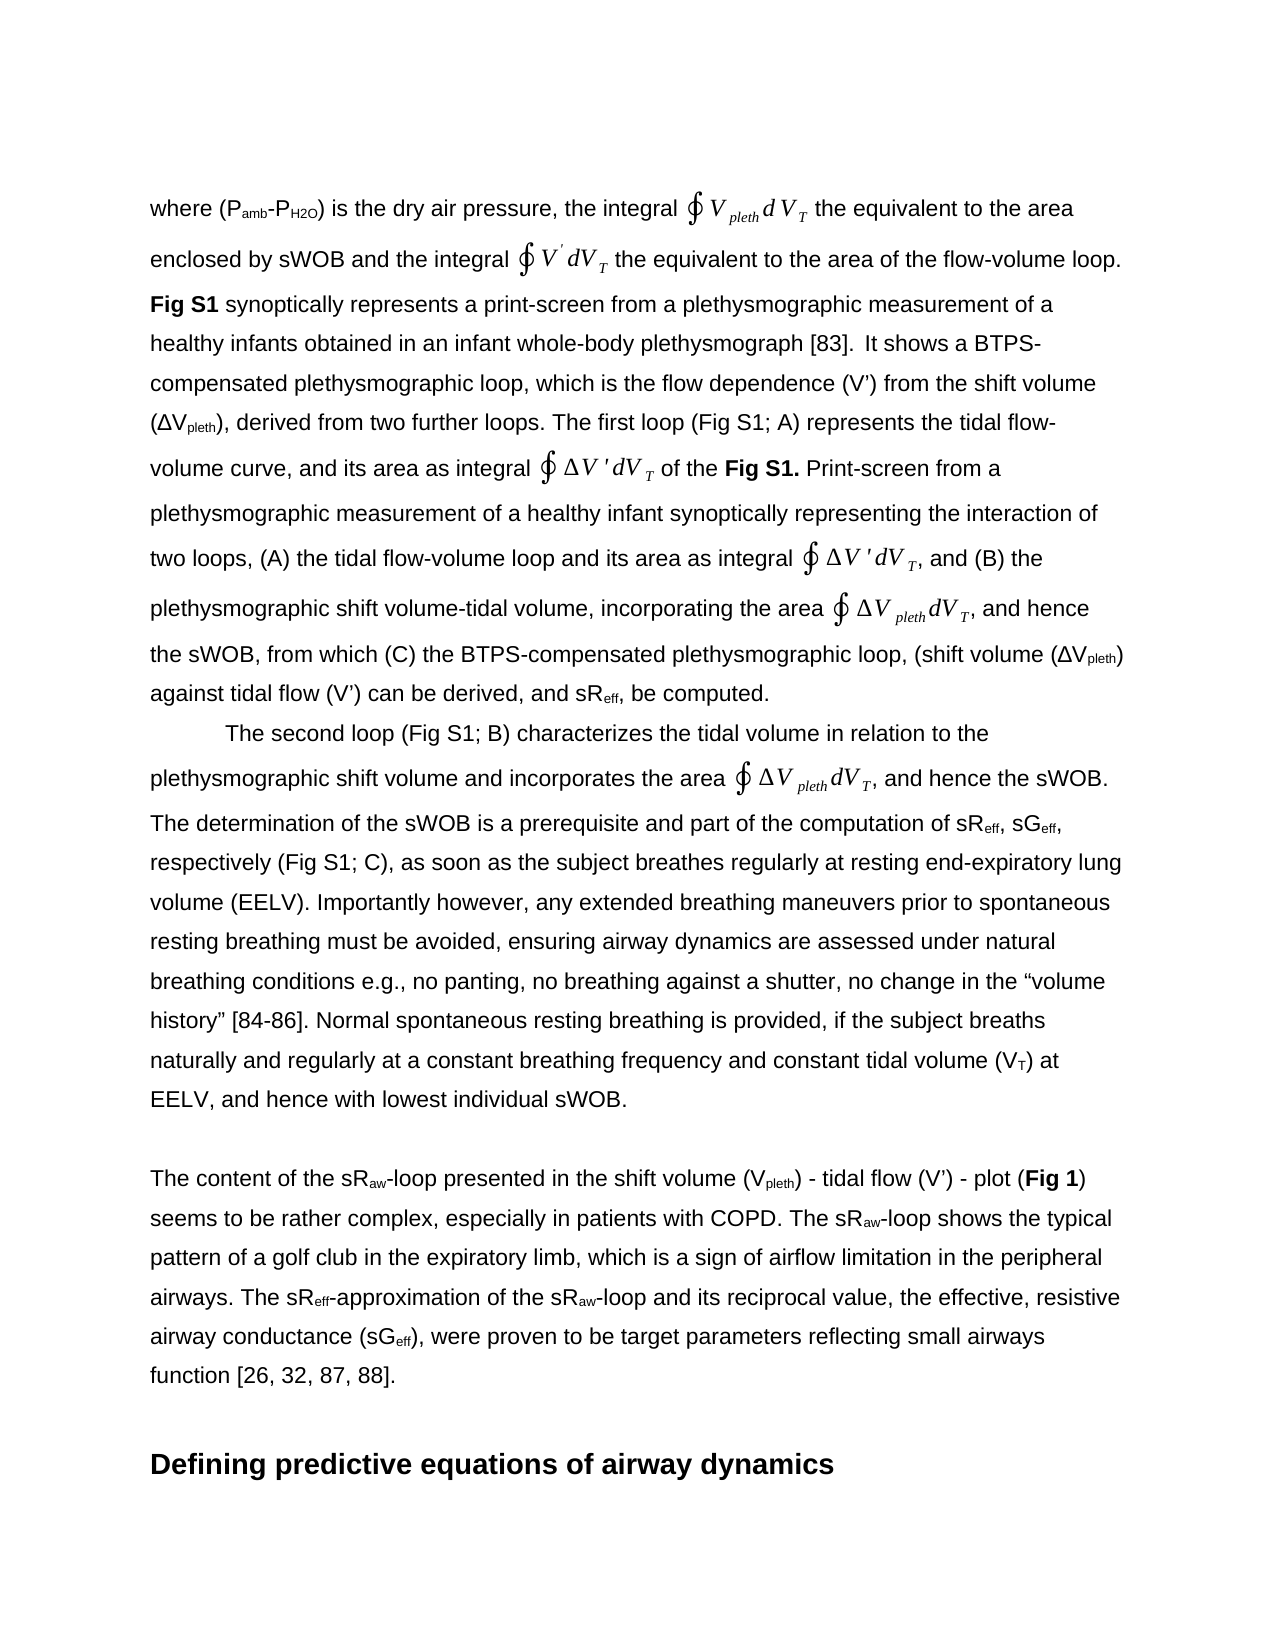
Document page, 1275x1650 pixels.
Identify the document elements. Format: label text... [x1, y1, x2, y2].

text The content of the sRaw-loop presented in the shift volume (Vpleth) - tidal flow (V’) - plot (Fig 1) seems to be rather complex, especially in patients with COPD. The sRaw-loop shows the typical pattern of a golf club in the expiratory limb, which is a sign of airflow limitation in the peripheral airways. The sReff-approximation of the sRaw-loop and its reciprocal value, the effective, resistive airway conductance (sGeff), were proven to be target parameters reflecting small airways function [26, 32, 87, 88]. [150, 1165, 1125, 1389]
text Defining predictive equations of airway dynamics [150, 1402, 1125, 1481]
text The second loop (Fig S1; B) characterizes the tidal volume in relation to the plethysmographic shift volume and incorporates the area , and hence the sWOB. The determination of the sWOB is a prerequisite and part of the computation of sReff, sGeff, respectively (Fig S1; C), as soon as the subject breathes regularly at resting end-expiratory lung volume (EELV). Importantly however, any extended breathing maneuvers prior to spontaneous resting breathing must be avoided, ensuring airway dynamics are assessed under natural breathing conditions e.g., no panting, no breathing against a shutter, no change in the “volume history” [84-86]. Normal spontaneous resting breathing is provided, if the subject breaths naturally and regularly at a constant breathing frequency and constant tidal volume (VT) at EELV, and hence with lowest individual sWOB. [150, 719, 1125, 1112]
text where (Pamb-PH2O) is the dry air pressure, the integral the equivalent to the area enclosed by sWOB and the integral the equivalent to the area of the flow-volume loop. Fig S1 synoptically represents a print-screen from a plethysmographic measurement of a healthy infants obtained in an infant whole-body plethysmograph [83]. It shows a BTPS-compensated plethysmographic loop, which is the flow dependence (V’) from the shift volume (∆Vpleth), derived from two further loops. The first loop (Fig S1; A) represents the tidal flow-volume curve, and its area as integral of the Fig S1. Print-screen from a plethysmographic measurement of a healthy infant synoptically representing the interaction of two loops, (A) the tidal flow-volume loop and its area as integral , and (B) the plethysmographic shift volume-tidal volume, incorporating the area , and hence the sWOB, from which (C) the BTPS-compensated plethysmographic loop, (shift volume (∆Vpleth) against tidal flow (V’) can be derived, and sReff, be computed. [150, 189, 1125, 706]
